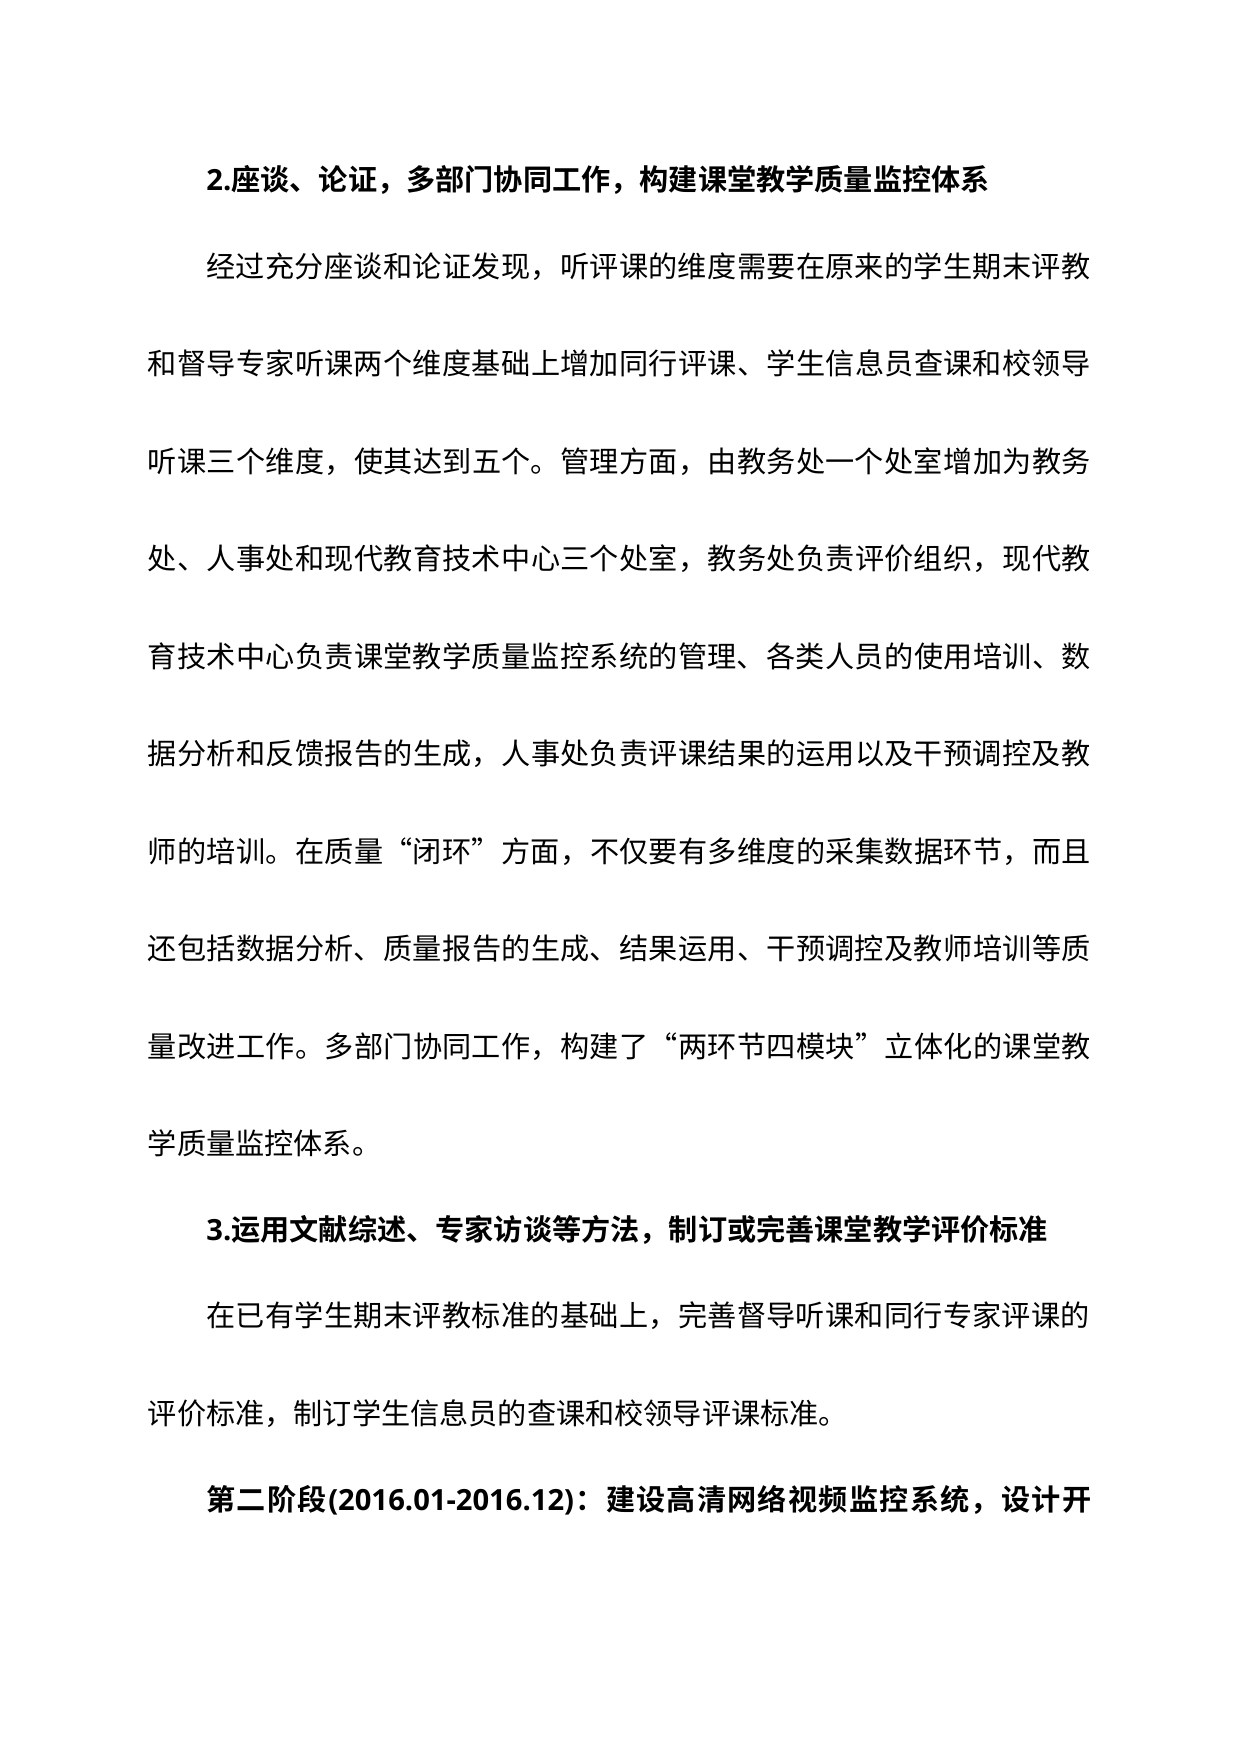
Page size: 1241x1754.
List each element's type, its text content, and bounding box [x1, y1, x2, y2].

text 在已有学生期末评教标准的基础上，完善督导听课和同行专家评课的评价标准，制订学生信息员的查课和校领导评课标准。 [148, 1282, 1092, 1444]
text 3.运用文献综述、专家访谈等方法，制订或完善课堂教学评价标准 [148, 1196, 1092, 1261]
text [148, 1465, 1092, 1530]
text 2.座谈、论证，多部门协同工作，构建课堂教学质量监控体系 [148, 146, 1092, 211]
text 经过充分座谈和论证发现，听评课的维度需要在原来的学生期末评教和督导专家听课两个维度基础上增加同行评课、学生信息员查课和校领导听课三个维度，使其达到五个。管理方面，由教务处一个处室增加为教务处、人事处和现代教育技术中心三个处室，教务处负责评价组织，现代教育技术中心负责课堂教学质量监控系统的管理、各类人员的使用培训、数据分析和反馈报告的生成，人事处负责评课结果的运用以及干预调控及教师的培训。在质量“闭环”方面，不仅要有多维度的采集数据环节，而且还包括数据分析、质量报告的生成、结果运用、干预调控及教师培训等质量改进工作。多部门协同工作，构建了“两环节四模块”立体化的课堂教学质量监控体系。 [148, 232, 1092, 1174]
